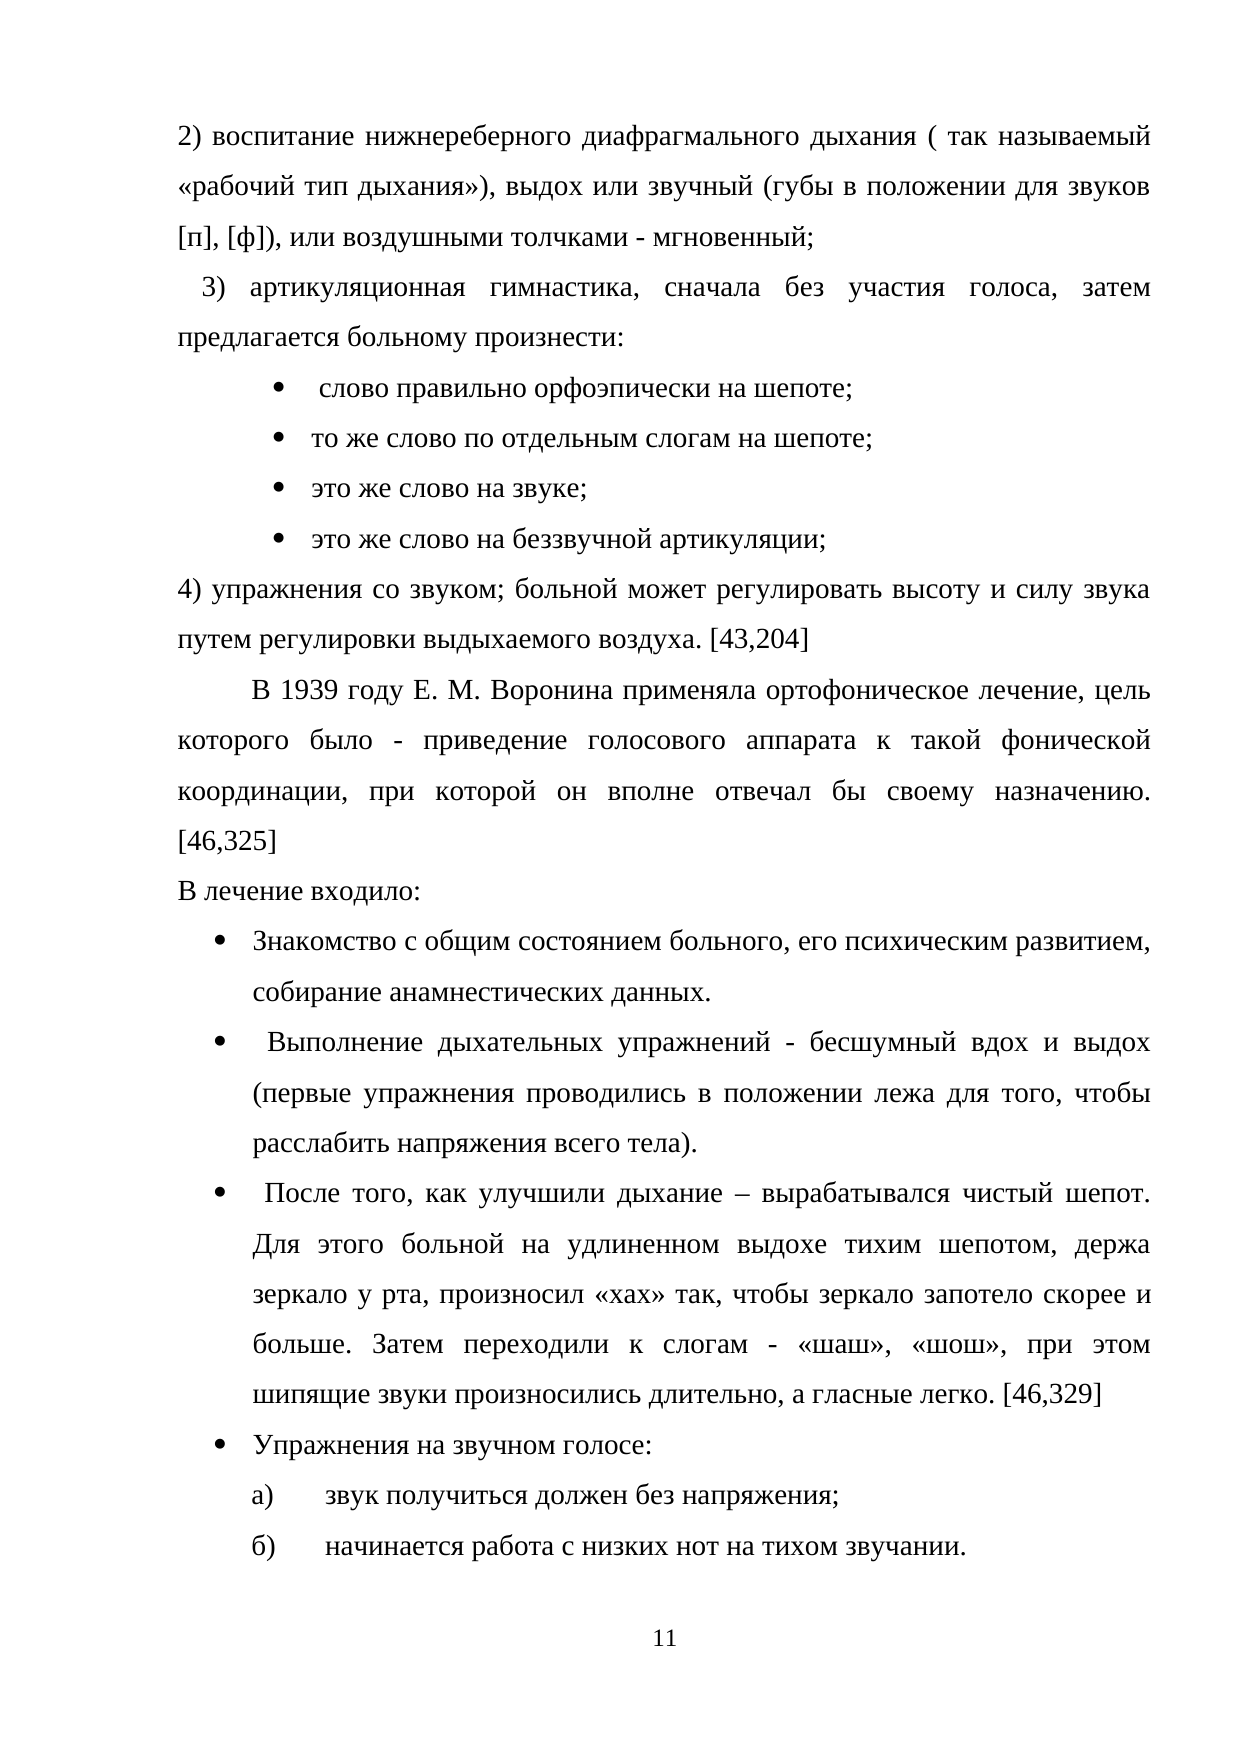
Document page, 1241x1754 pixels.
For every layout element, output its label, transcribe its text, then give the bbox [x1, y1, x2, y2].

list Выполнение дыхательных упражнений - бесшумный вдох и выдох (первые упражнения проводились в положении лежа для того, чтобы расслабить напряжения всего тела). [215, 1024, 1152, 1158]
text а) звук получиться должен без напряжения; [177, 1477, 1152, 1511]
text 2) воспитание нижнереберного диафрагмального дыхания ( так называемый «рабочий тип дыхания»), выдох или звучный (губы в положении для звуков [п], [ф]), или воздушными толчками - мгновенный; [177, 118, 1152, 252]
text б) начинается работа с низких нот на тихом звучании. [177, 1528, 1152, 1561]
list После того, как улучшили дыхание – вырабатывался чистый шепот. Для этого больной на удлиненном выдохе тихим шепотом, держа зеркало у рта, произносил «хах» так, чтобы зеркало запотело скорее и больше. Затем переходили к слогам - «шаш», «шош», при этом шипящие звуки произносились длительно, а гласные легко. [46,329] [215, 1175, 1152, 1410]
list Знакомство с общим состоянием больного, его психическим развитием, собирание анамнестических данных. [215, 923, 1152, 1007]
text В лечение входило: [177, 873, 1152, 907]
list Упражнения на звучном голосе: [215, 1427, 1152, 1461]
text 4) упражнения со звуком; больной может регулировать высоту и силу звука путем регулировки выдыхаемого воздуха. [43,204] [177, 571, 1152, 655]
text 3) артикуляционная гимнастика, сначала без участия голоса, затем предлагается больному произнести: [177, 269, 1152, 353]
list это же слово на беззвучной артикуляции; [274, 521, 1152, 554]
list слово правильно орфоэпически на шепоте; [274, 370, 1152, 403]
list это же слово на звуке; [274, 471, 1152, 504]
text В 1939 году Е. М. Воронина применяла ортофоническое лечение, цель которого было - приведение голосового аппарата к такой фонической координации, при которой он вполне отвечал бы своему назначению. [46,325] [177, 672, 1152, 856]
list то же слово по отдельным слогам на шепоте; [274, 420, 1152, 454]
